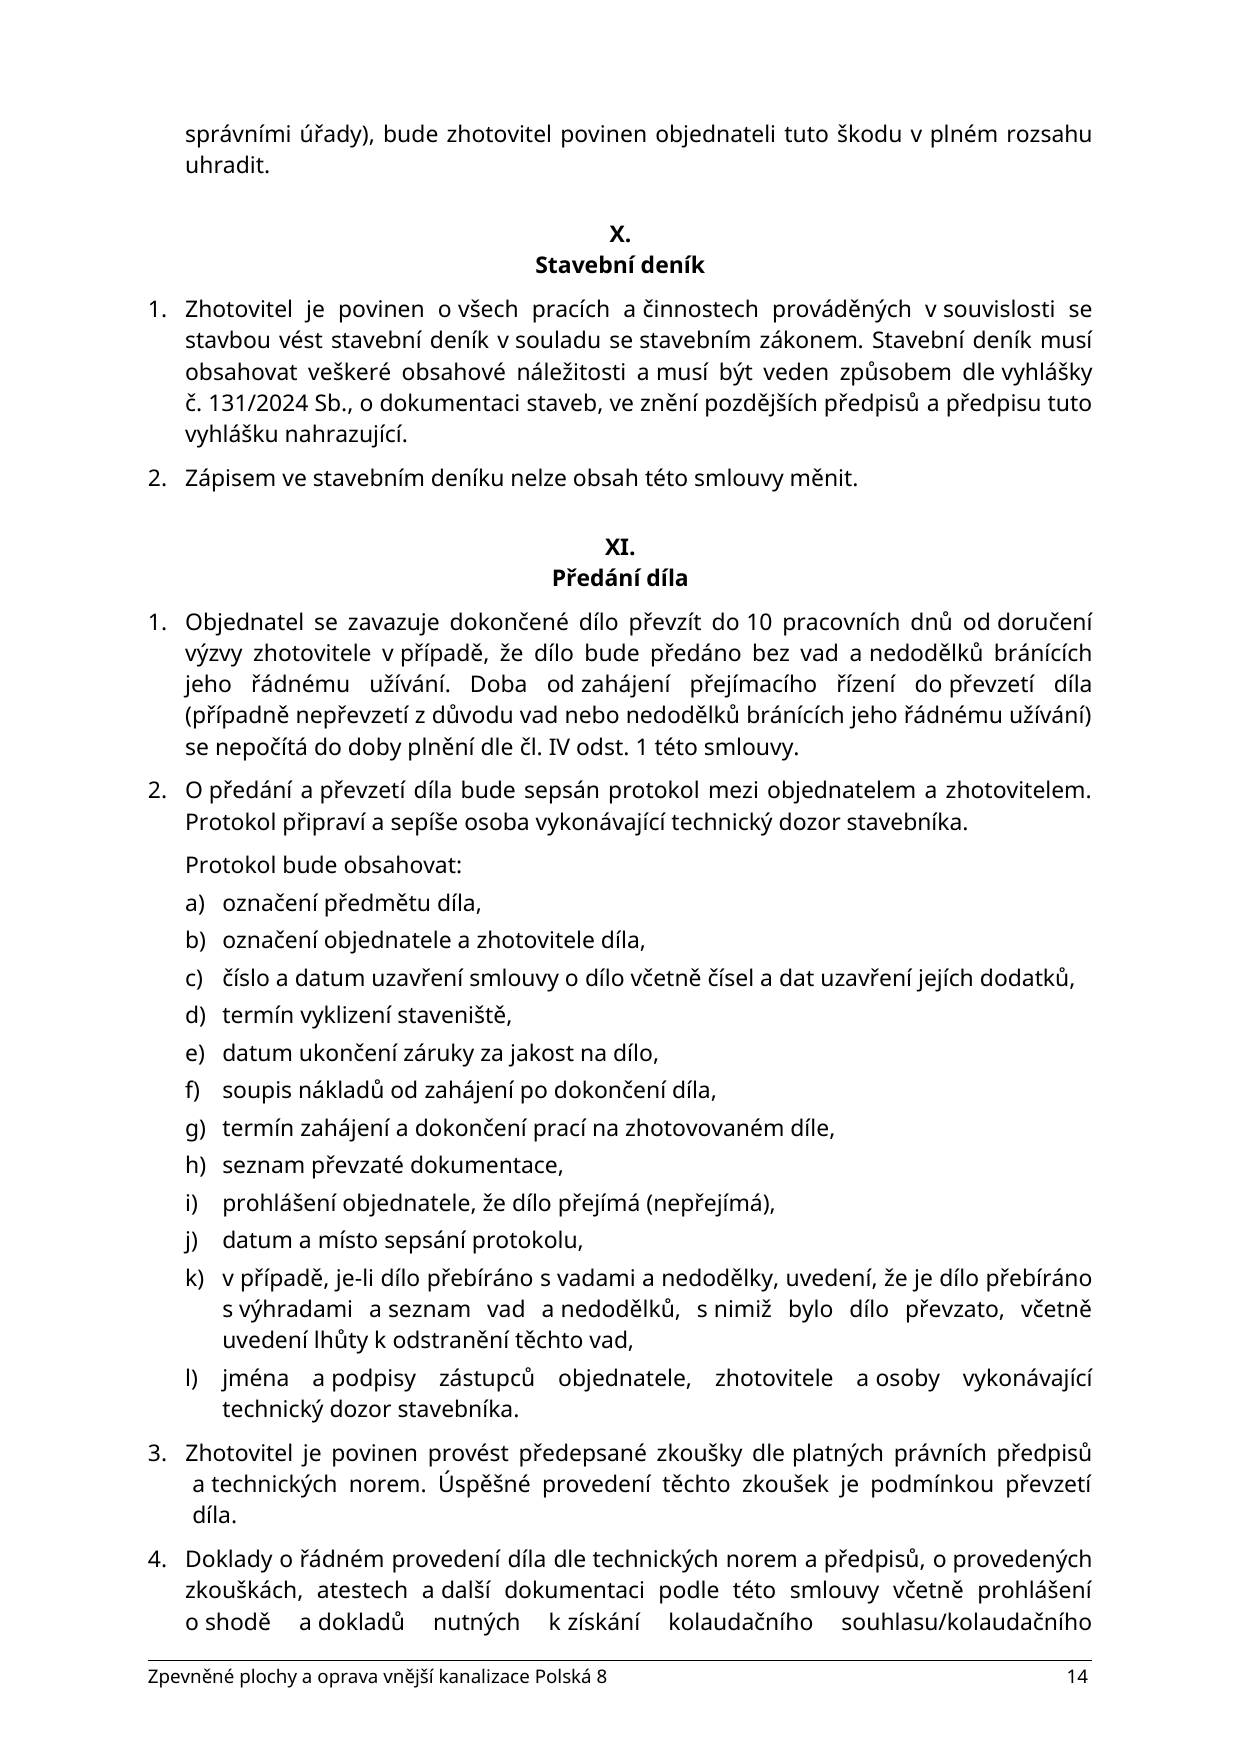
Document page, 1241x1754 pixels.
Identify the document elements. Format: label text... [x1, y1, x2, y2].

list O předání a převzetí díla bude sepsán protokol mezi objednatelem a zhotovitelem. Protokol připraví a sepíše osoba vykonávající technický dozor stavebníka. [148, 774, 1092, 837]
list číslo a datum uzavření smlouvy o dílo včetně čísel a dat uzavření jejích dodatků, [185, 962, 1092, 993]
text X. Stavební deník [148, 218, 1092, 281]
list v případě, je-li dílo přebíráno s vadami a nedodělky, uvedení, že je dílo přebíráno s výhradami a seznam vad a nedodělků, s nimiž bylo dílo převzato, včetně uvedení lhůty k odstranění těchto vad, [185, 1262, 1092, 1356]
list Zhotovitel je povinen o všech pracích a činnostech prováděných v souvislosti se stavbou vést stavební deník v souladu se stavebním zákonem. Stavební deník musí obsahovat veškeré obsahové náležitosti a musí být veden způsobem dle vyhlášky č. 131/2024 Sb., o dokumentaci staveb, ve znění pozdějších předpisů a předpisu tuto vyhlášku nahrazující. [148, 293, 1092, 449]
list termín vyklizení staveniště, [185, 999, 1092, 1031]
list jména a podpisy zástupců objednatele, zhotovitele a osoby vykonávající technický dozor stavebníka. [185, 1362, 1092, 1424]
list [148, 118, 1092, 181]
list seznam převzaté dokumentace, [185, 1149, 1092, 1181]
list označení objednatele a zhotovitele díla, [185, 924, 1092, 956]
list datum ukončení záruky za jakost na dílo, [185, 1037, 1092, 1068]
list soupis nákladů od zahájení po dokončení díla, [185, 1074, 1092, 1106]
list termín zahájení a dokončení prací na zhotovovaném díle, [185, 1112, 1092, 1143]
list datum a místo sepsání protokolu, [185, 1224, 1092, 1256]
list Objednatel se zavazuje dokončené dílo převzít do 10 pracovních dnů od doručení výzvy zhotovitele v případě, že dílo bude předáno bez vad a nedodělků bránících jeho řádnému užívání. Doba od zahájení přejímacího řízení do převzetí díla (případně nepřevzetí z důvodu vad nebo nedodělků bránících jeho řádnému užívání) se nepočítá do doby plnění dle čl. IV odst. 1 této smlouvy. [148, 606, 1092, 762]
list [148, 1543, 1092, 1637]
list Zhotovitel je povinen provést předepsané zkoušky dle platných právních předpisů a technických norem. Úspěšné provedení těchto zkoušek je podmínkou převzetí díla. [148, 1437, 1092, 1531]
list prohlášení objednatele, že dílo přejímá (nepřejímá), [185, 1187, 1092, 1218]
text Protokol bude obsahovat: [185, 849, 1092, 881]
text XI. Předání díla [148, 531, 1092, 593]
list označení předmětu díla, [185, 887, 1092, 918]
list Zápisem ve stavebním deníku nelze obsah této smlouvy měnit. [148, 462, 1092, 493]
